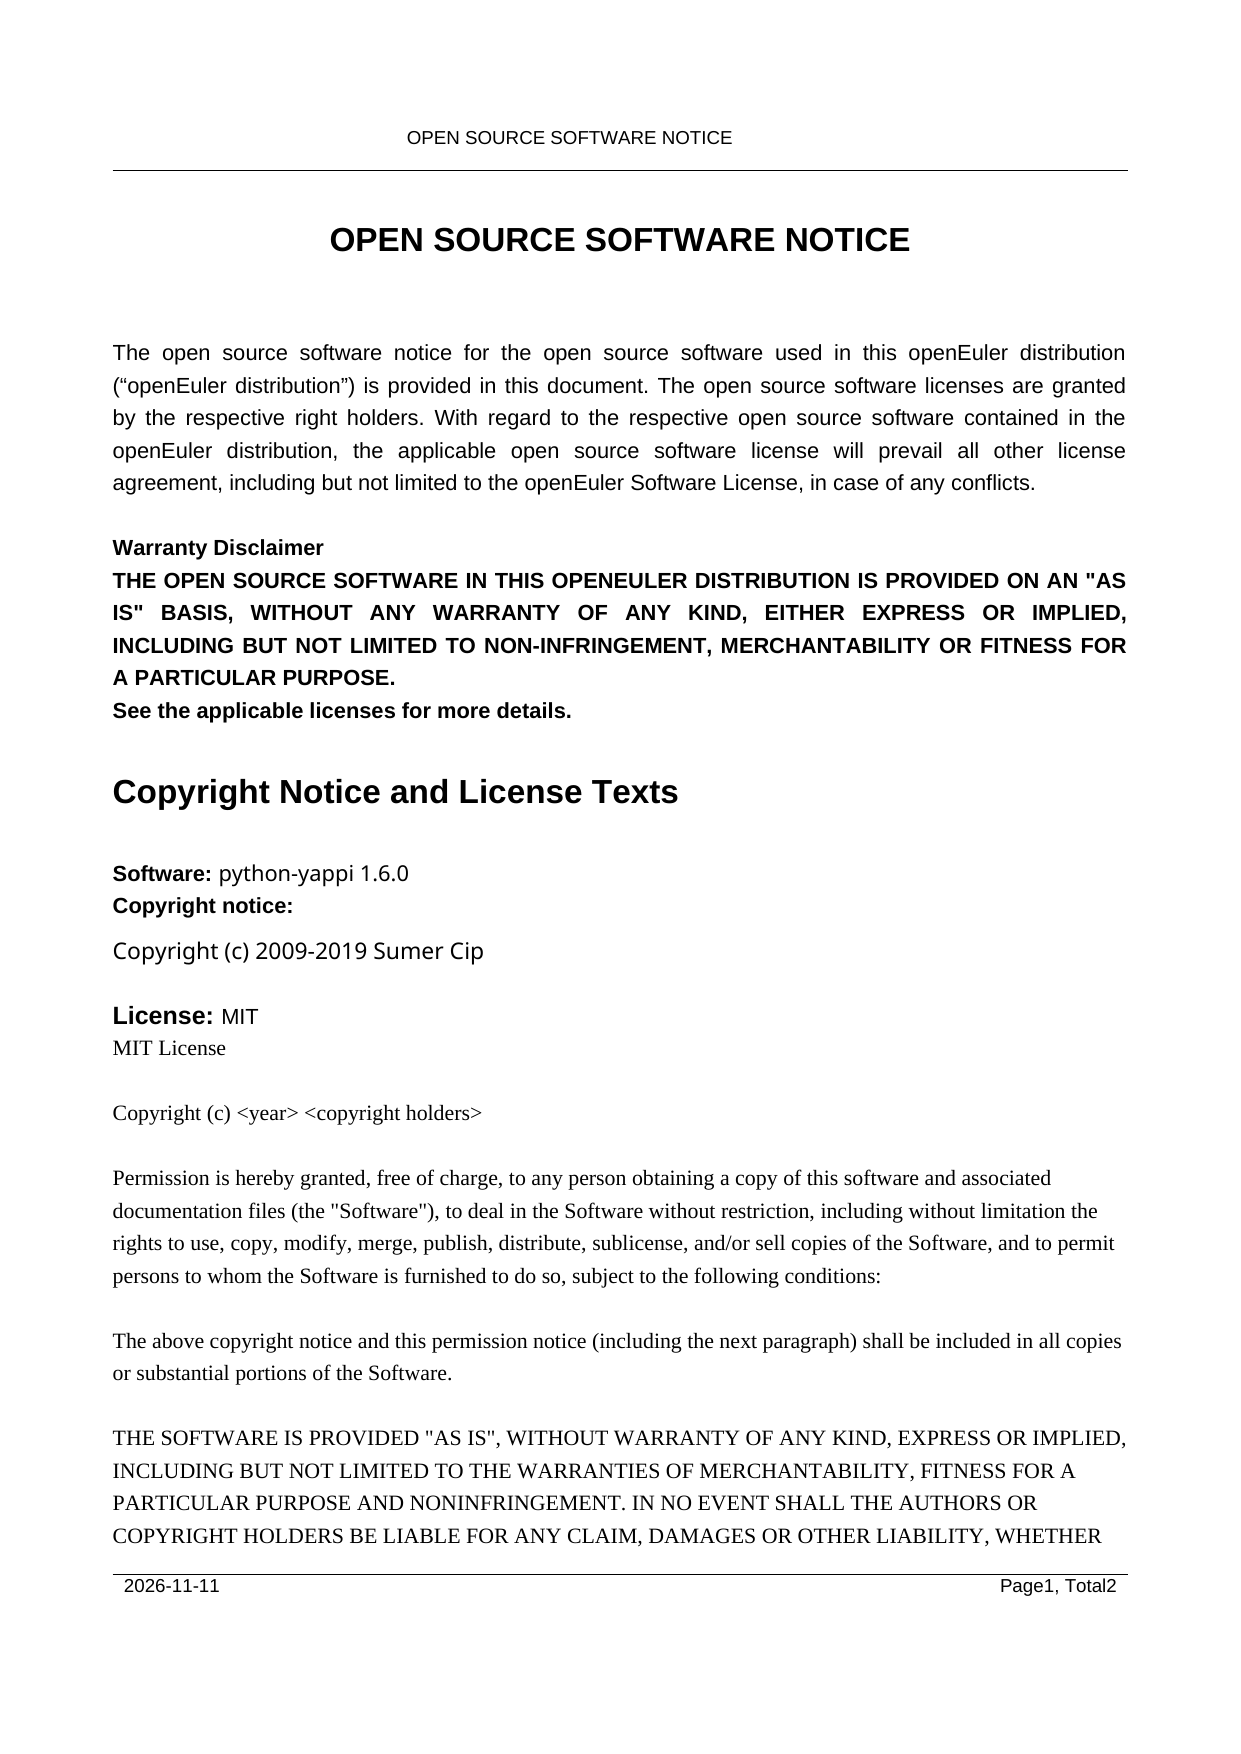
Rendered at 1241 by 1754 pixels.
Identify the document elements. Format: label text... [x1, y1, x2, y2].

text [112, 1031, 1128, 1551]
text Warranty Disclaimer [112, 531, 1128, 564]
text License: MIT [112, 999, 1128, 1031]
text Copyright Notice and License Texts [112, 759, 1128, 824]
text THE OPEN SOURCE SOFTWARE IN THIS OPENEULER DISTRIBUTION IS PROVIDED ON AN "AS IS" BASIS, WITHOUT ANY WARRANTY OF ANY KIND, EITHER EXPRESS OR IMPLIED, INCLUDING BUT NOT LIMITED TO NON-INFRINGEMENT, MERCHANTABILITY OR FITNESS FOR A PARTICULAR PURPOSE. See the applicable licenses for more details. [112, 564, 1128, 726]
text Copyright (c) 2009-2019 Sumer Cip [112, 934, 1128, 999]
text Copyright notice: [112, 889, 1128, 921]
text The open source software notice for the open source software used in this openEuler distribution (“openEuler distribution”) is provided in this document. The open source software licenses are granted by the respective right holders. With regard to the respective open source software contained in the openEuler distribution, the applicable open source software license will prevail all other license agreement, including but not limited to the openEuler Software License, in case of any conflicts. [112, 336, 1128, 499]
title Software: python-yappi 1.6.0 [112, 856, 1128, 889]
text OPEN SOURCE SOFTWARE NOTICE [112, 206, 1128, 271]
